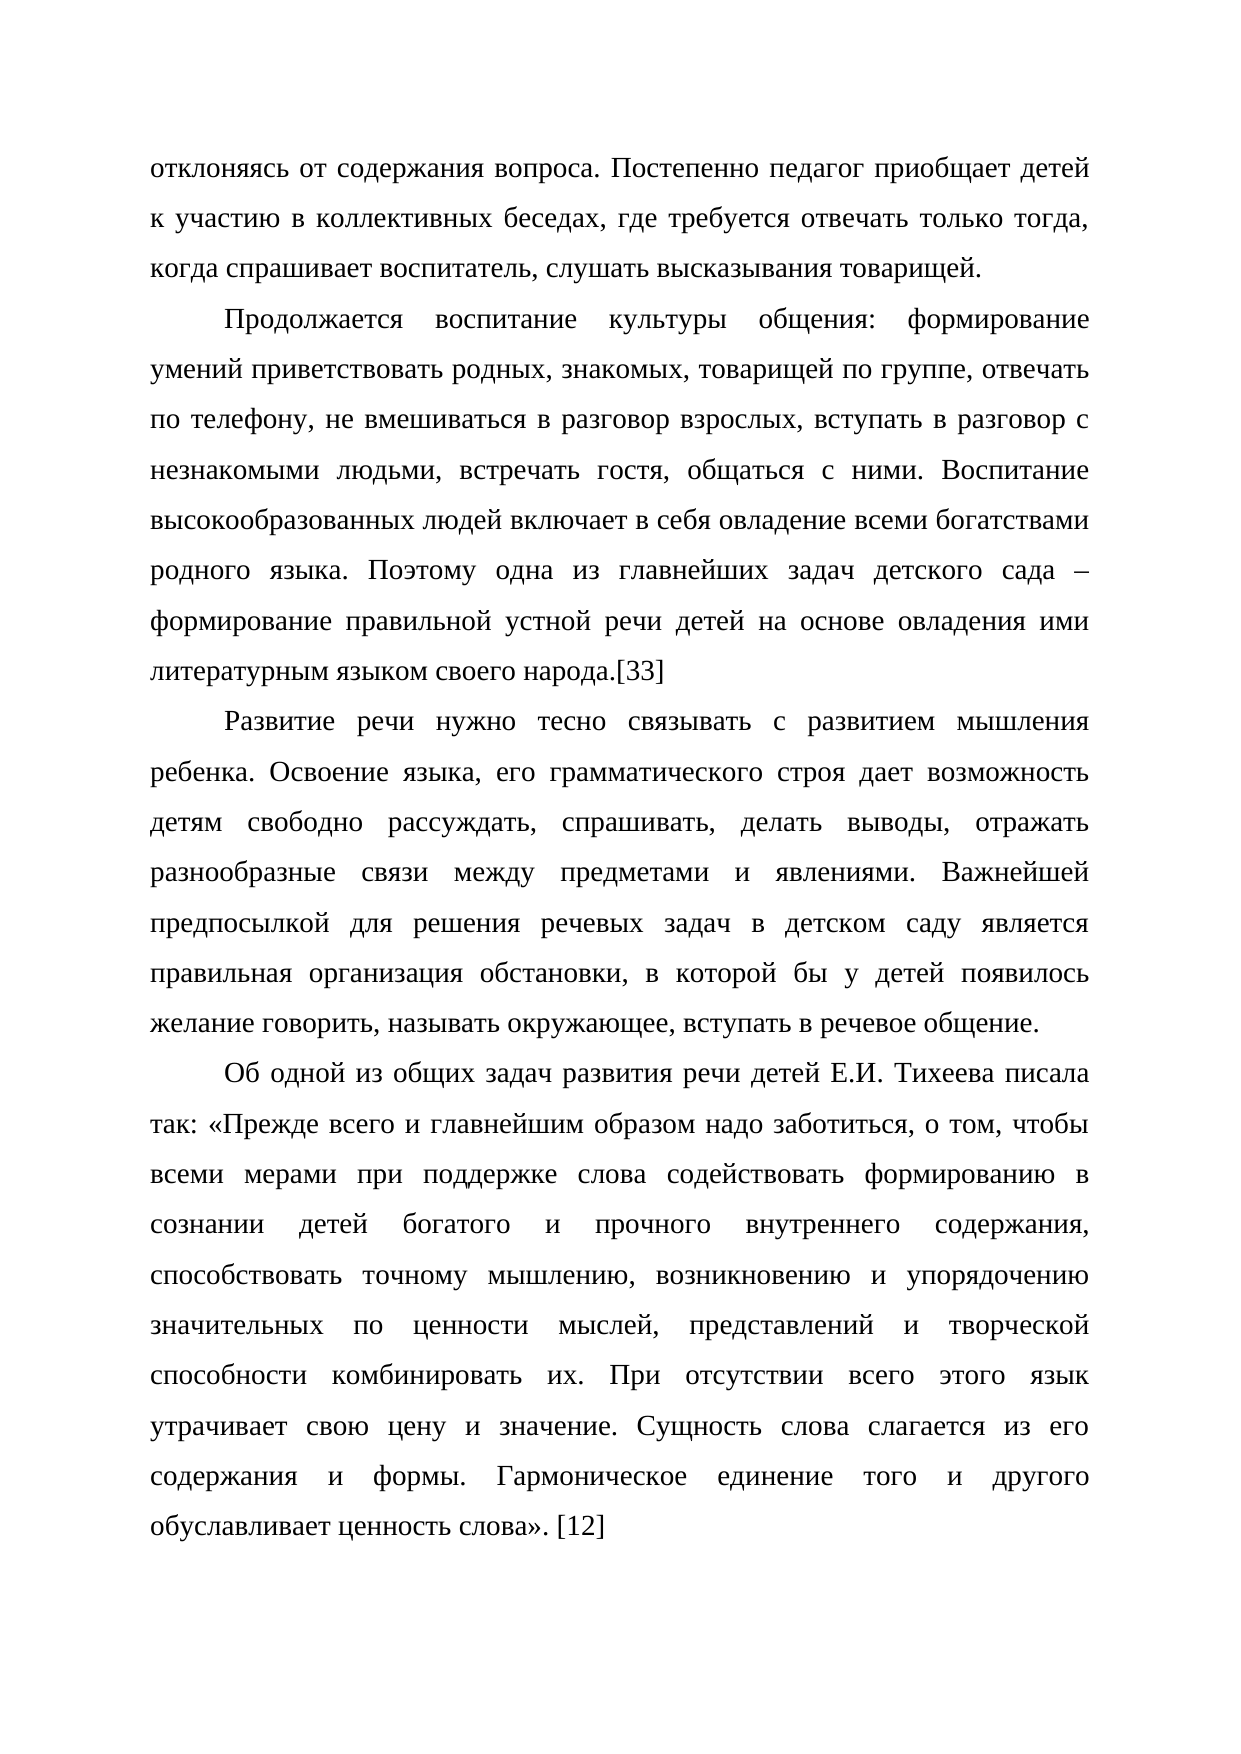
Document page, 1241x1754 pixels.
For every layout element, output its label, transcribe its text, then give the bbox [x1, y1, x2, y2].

text Об одной из общих задач развития речи детей Е.И. Тихеева писала так: «Прежде всего и главнейшим образом надо заботиться, о том, чтобы всеми мерами при поддержке слова содействовать формированию в сознании детей богатого и прочного внутреннего содержания, способствовать точному мышлению, возникновению и упорядочению значительных по ценности мыслей, представлений и творческой способности комбинировать их. При отсутствии всего этого язык утрачивает свою цену и значение. Сущность слова слагается из его содержания и формы. Гармоническое единение того и другого обуславливает ценность слова». [12] [150, 1056, 1090, 1542]
text Развитие речи нужно тесно связывать с развитием мышления ребенка. Освоение языка, его грамматического строя дает возможность детям свободно рассуждать, спрашивать, делать выводы, отражать разнообразные связи между предметами и явлениями. Важнейшей предпосылкой для решения речевых задач в детском саду является правильная организация обстановки, в которой бы у детей появилось желание говорить, называть окружающее, вступать в речевое общение. [150, 703, 1090, 1039]
text Продолжается воспитание культуры общения: формирование умений приветствовать родных, знакомых, товарищей по группе, отвечать по телефону, не вмешиваться в разговор взрослых, вступать в разговор с незнакомыми людьми, встречать гостя, общаться с ними. Воспитание высокообразованных людей включает в себя овладение всеми богатствами родного языка. Поэтому одна из главнейших задач детского сада – формирование правильной устной речи детей на основе овладения ими литературным языком своего народа.[33] [150, 301, 1090, 687]
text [150, 150, 1090, 284]
